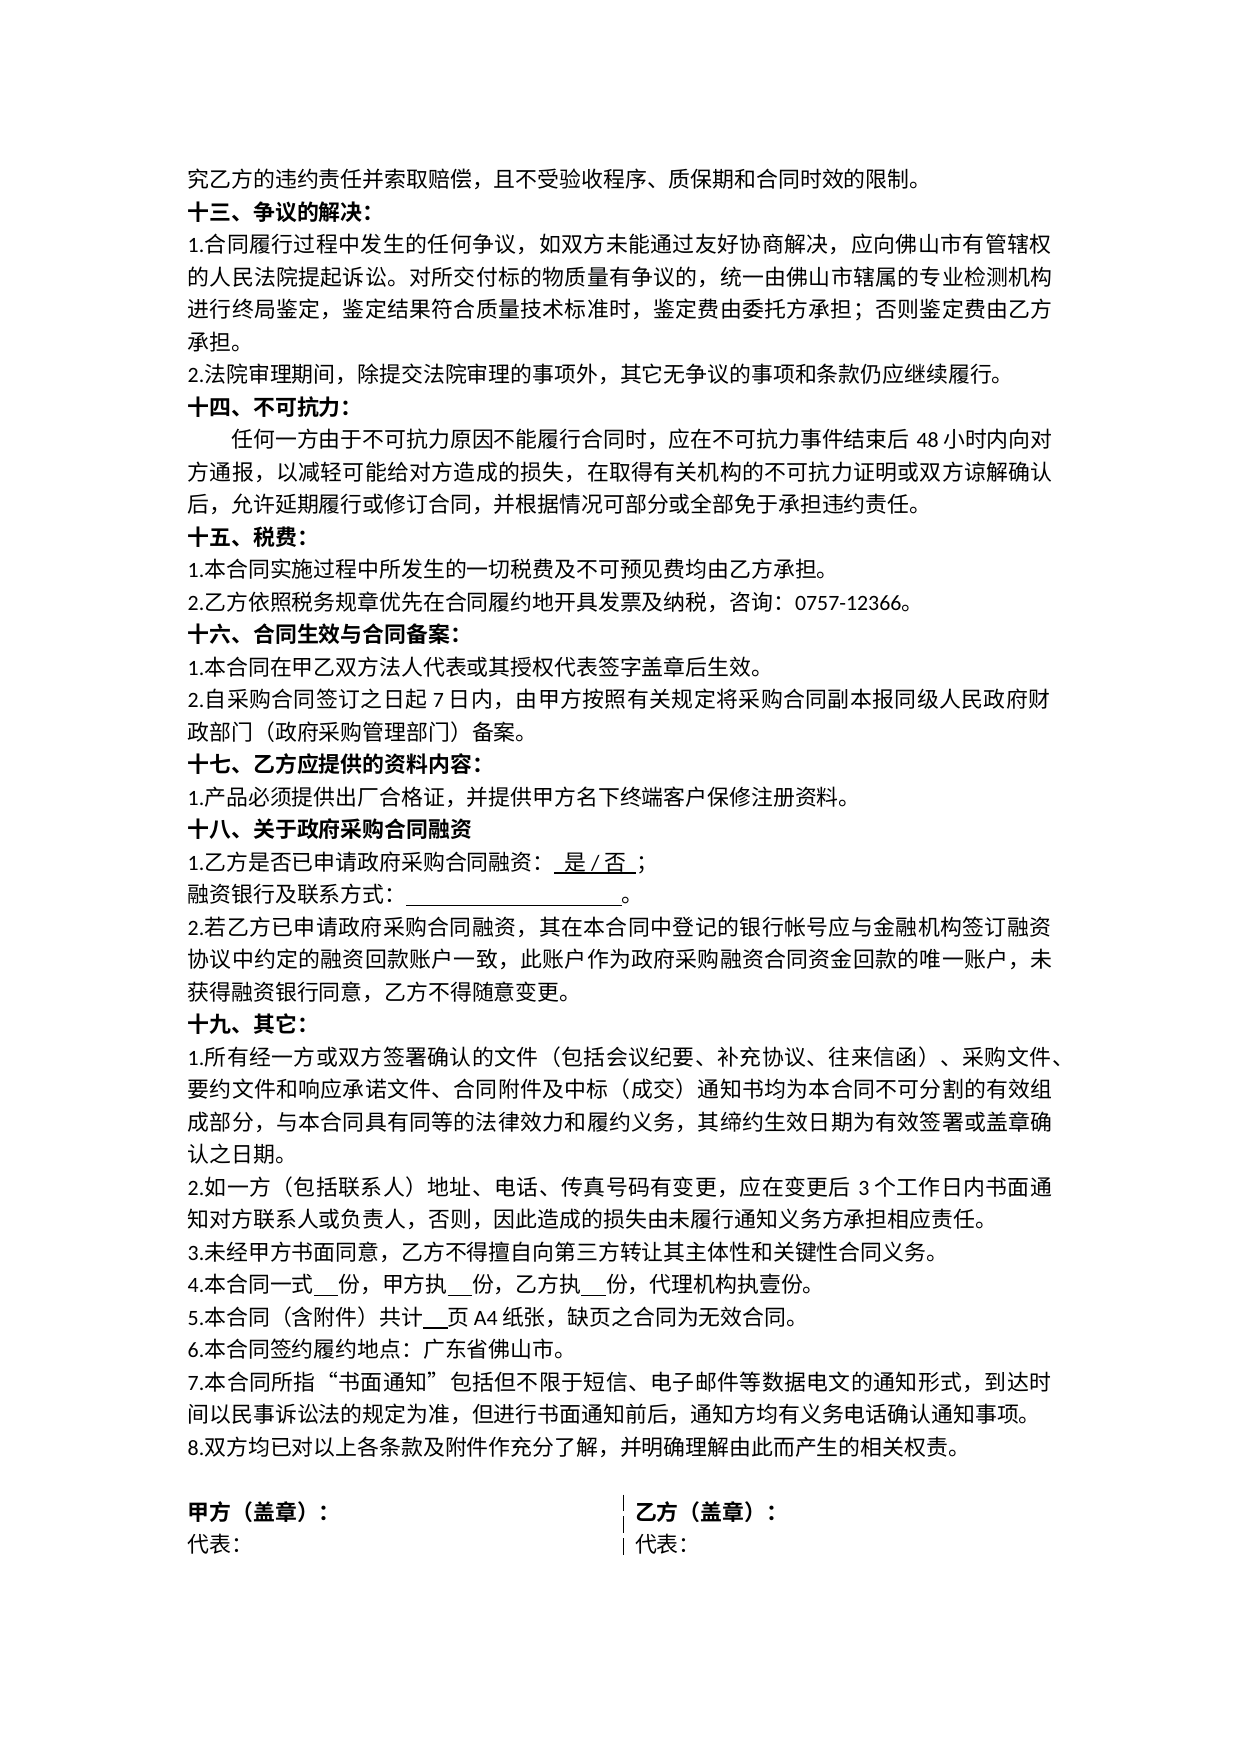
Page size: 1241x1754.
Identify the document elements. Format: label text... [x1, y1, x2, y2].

text 任何一方由于不可抗力原因不能履行合同时，应在不可抗力事件结束后48小时内向对方通报，以减轻可能给对方造成的损失，在取得有关机构的不可抗力证明或双方谅解确认后，允许延期履行或修订合同，并根据情况可部分或全部免于承担违约责任。 [187, 422, 1053, 519]
text 2.若乙方已申请政府采购合同融资，其在本合同中登记的银行帐号应与金融机构签订融资协议中约定的融资回款账户一致，此账户作为政府采购融资合同资金回款的唯一账户，未获得融资银行同意，乙方不得随意变更。 [187, 909, 1053, 1007]
text 8.双方均已对以上各条款及附件作充分了解，并明确理解由此而产生的相关权责。 [187, 1429, 1053, 1462]
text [187, 162, 1053, 194]
text 十三、争议的解决： [187, 194, 1053, 227]
text 十四、不可抗力： [187, 389, 1053, 422]
text 1.乙方是否已申请政府采购合同融资： 是 / 否 ； [187, 844, 1053, 877]
text 1.所有经一方或双方签署确认的文件（包括会议纪要、补充协议、往来信函）、采购文件、要约文件和响应承诺文件、合同附件及中标（成交）通知书均为本合同不可分割的有效组成部分，与本合同具有同等的法律效力和履约义务，其缔约生效日期为有效签署或盖章确认之日期。 [187, 1039, 1053, 1169]
text 2.乙方依照税务规章优先在合同履约地开具发票及纳税，咨询：0757-12366。 [187, 584, 1053, 617]
text 3.未经甲方书面同意，乙方不得擅自向第三方转让其主体性和关键性合同义务。 [187, 1234, 1053, 1267]
text 2.如一方（包括联系人）地址、电话、传真号码有变更，应在变更后3个工作日内书面通知对方联系人或负责人，否则，因此造成的损失由未履行通知义务方承担相应责任。 [187, 1169, 1053, 1234]
text 2.自采购合同签订之日起7日内，由甲方按照有关规定将采购合同副本报同级人民政府财政部门（政府采购管理部门）备案。 [187, 682, 1053, 747]
text 7.本合同所指“书面通知”包括但不限于短信、电子邮件等数据电文的通知形式，到达时间以民事诉讼法的规定为准，但进行书面通知前后，通知方均有义务电话确认通知事项。 [187, 1364, 1053, 1429]
text 1.产品必须提供出厂合格证，并提供甲方名下终端客户保修注册资料。 [187, 779, 1053, 812]
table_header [624, 1495, 1041, 1559]
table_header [176, 1495, 623, 1559]
text 十五、税费： [187, 519, 1053, 552]
text 十九、其它： [187, 1007, 1053, 1039]
text 5.本合同（含附件）共计 页A4纸张，缺页之合同为无效合同。 [187, 1299, 1053, 1332]
text 1.本合同在甲乙双方法人代表或其授权代表签字盖章后生效。 [187, 649, 1053, 682]
text 2.法院审理期间，除提交法院审理的事项外，其它无争议的事项和条款仍应继续履行。 [187, 357, 1053, 389]
text 4.本合同一式 份，甲方执 份，乙方执 份，代理机构执壹份。 [187, 1267, 1053, 1299]
text 十八、关于政府采购合同融资 [187, 812, 1053, 844]
text 融资银行及联系方式： 。 [187, 877, 1053, 909]
text 十六、合同生效与合同备案： [187, 617, 1053, 649]
text 6.本合同签约履约地点：广东省佛山市。 [187, 1332, 1053, 1364]
text 1.本合同实施过程中所发生的一切税费及不可预见费均由乙方承担。 [187, 552, 1053, 584]
text 1.合同履行过程中发生的任何争议，如双方未能通过友好协商解决，应向佛山市有管辖权的人民法院提起诉讼。对所交付标的物质量有争议的，统一由佛山市辖属的专业检测机构进行终局鉴定，鉴定结果符合质量技术标准时，鉴定费由委托方承担；否则鉴定费由乙方承担。 [187, 227, 1053, 357]
text 十七、乙方应提供的资料内容： [187, 747, 1053, 779]
